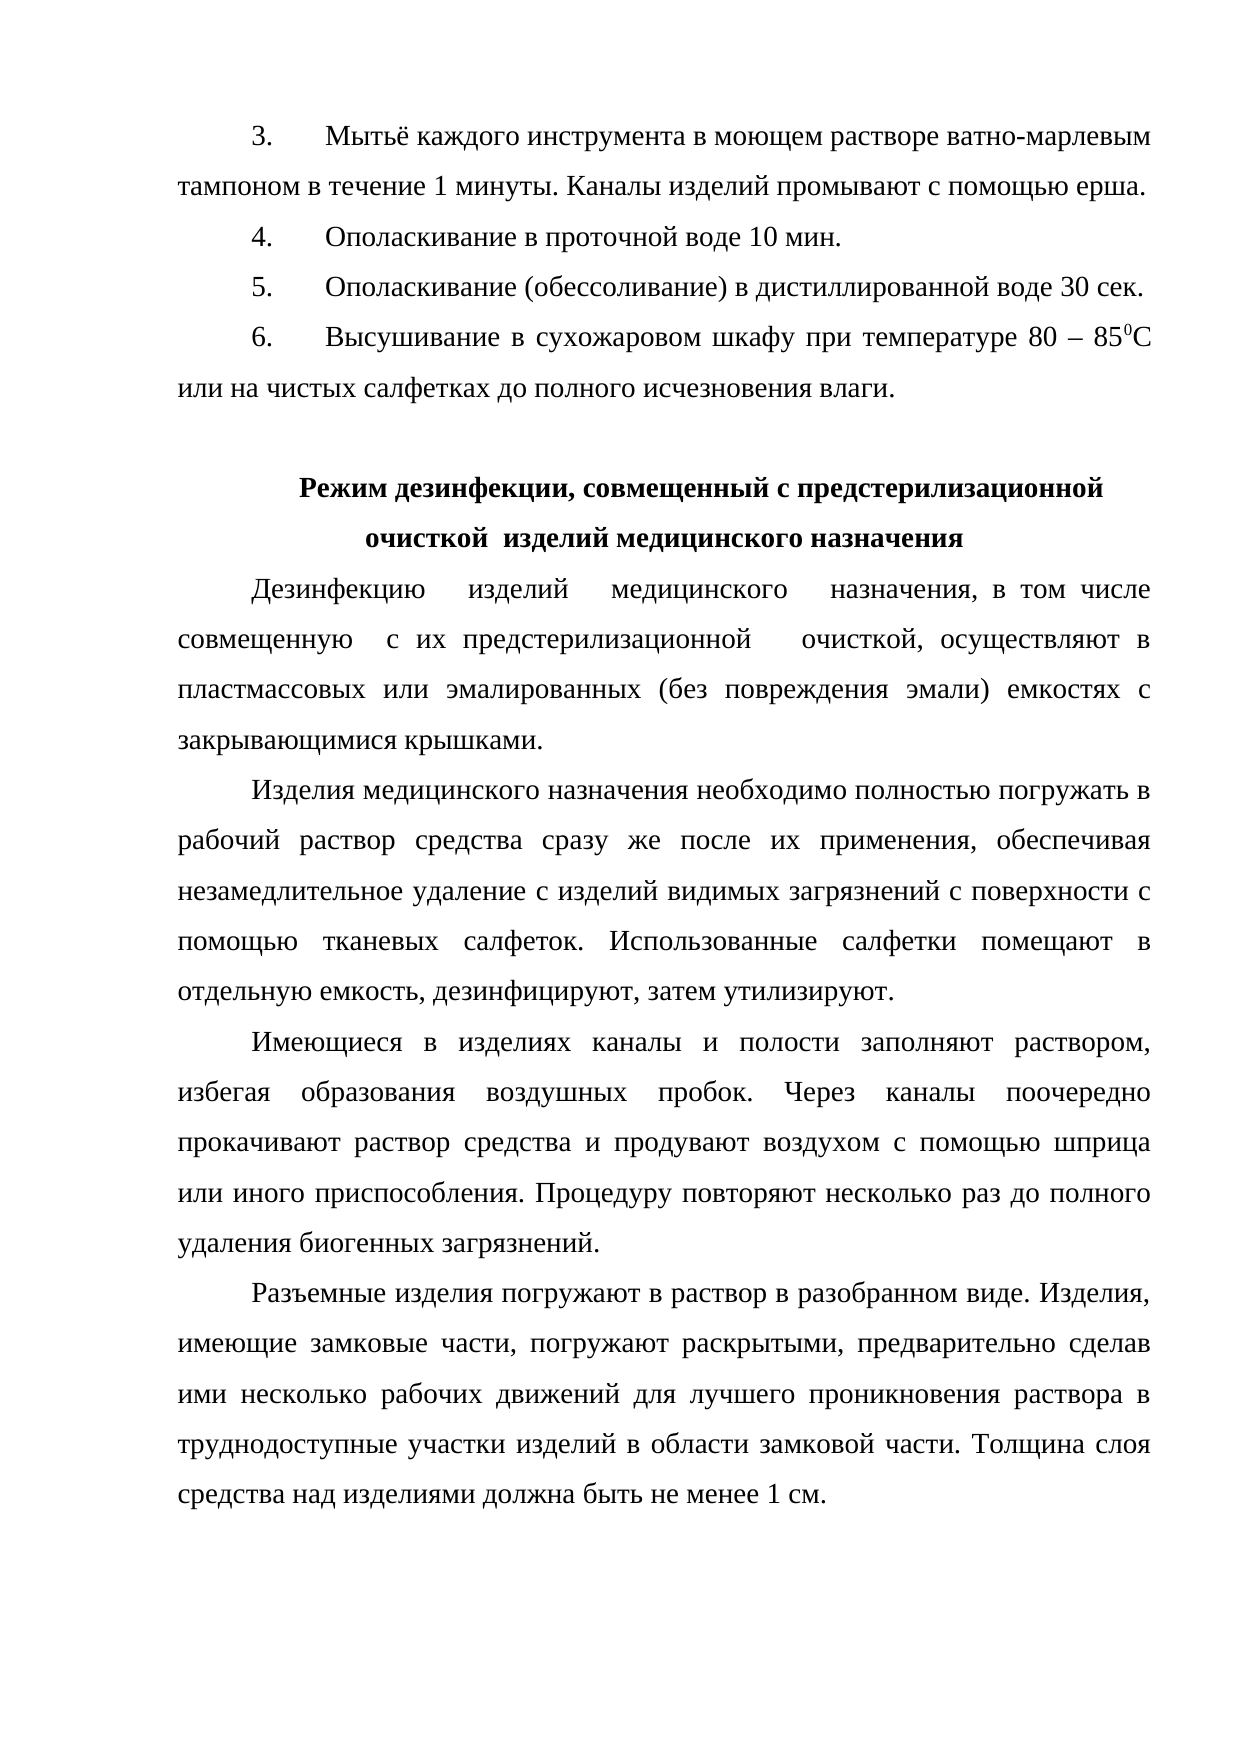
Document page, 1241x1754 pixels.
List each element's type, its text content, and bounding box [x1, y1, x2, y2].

list Режим дезинфекции, совмещенный с предстерилизационной очисткой изделий медицинского назначения [177, 470, 1152, 554]
list Высушивание в сухожаровом шкафу при температуре 80 – 850С или на чистых салфетках до полного исчезновения влаги. [177, 319, 1152, 403]
list Имеющиеся в изделиях каналы и полости заполняют раствором, избегая образования воздушных пробок. Через каналы поочередно прокачивают раствор средства и продувают воздухом с помощью шприца или иного приспособления. Процедуру повторяют несколько раз до полного удаления биогенных загрязнений. [177, 1024, 1152, 1258]
list Ополаскивание (обессоливание) в дистиллированной воде 30 сек. [177, 269, 1152, 303]
list Мытьё каждого инструмента в моющем растворе ватно-марлевым тампоном в течение 1 минуты. Каналы изделий промывают с помощью ерша. [177, 118, 1152, 202]
list Ополаскивание в проточной воде 10 мин. [177, 219, 1152, 252]
list Разъемные изделия погружают в раствор в разобранном виде. Изделия, имеющие замковые части, погружают раскрытыми, предварительно сделав ими несколько рабочих движений для лучшего проникновения раствора в труднодоступные участки изделий в области замковой части. Толщина слоя средства над изделиями должна быть не менее . [177, 1275, 1152, 1510]
list Изделия медицинского назначения необходимо полностью погружать в рабочий раствор средства сразу же после их применения, обеспечивая незамедлительное удаление с изделий видимых загрязнений с поверхности с помощью тканевых салфеток. Использованные салфетки помещают в отдельную емкость, дезинфицируют, затем утилизируют. [177, 772, 1152, 1007]
list Дезинфекцию изделий медицинского назначения, в том числе совмещенную с их предстерилизационной очисткой, осуществляют в пластмассовых или эмалированных (без повреждения эмали) емкостях с закрывающимися крышками. [177, 571, 1152, 755]
